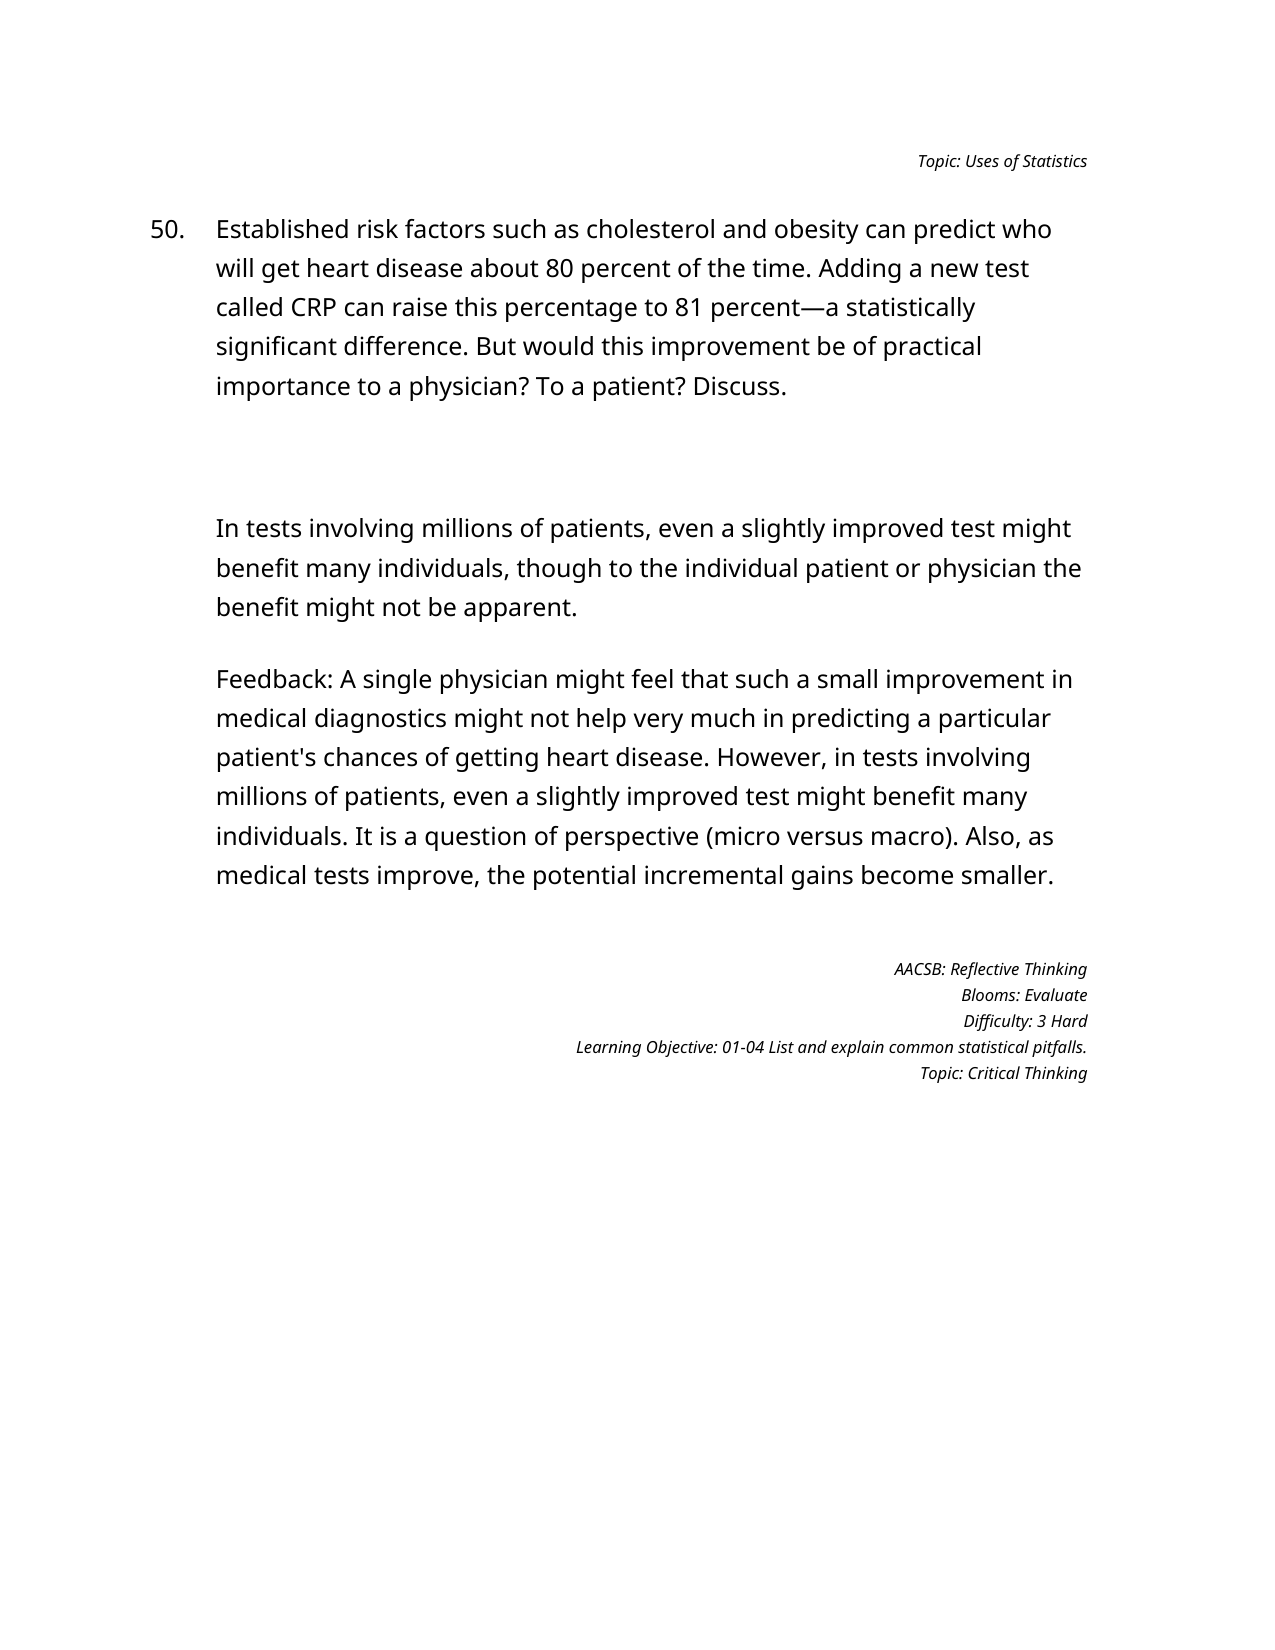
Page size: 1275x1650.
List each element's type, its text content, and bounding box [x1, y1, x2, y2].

table_header 50. [150, 212, 216, 928]
table_header AACSB: Reflective Thinking Blooms: Evaluate Difficulty: 3 Hard Learning Objective: 01-04 List and explain common statistical pitfalls. Topic: Critical Thinking [150, 958, 1087, 1121]
table_header Established risk factors such as cholesterol and obesity can predict who will get heart disease about 80 percent of the time. Adding a new test called CRP can raise this percentage to 81 percent—a statistically significant difference. But would this improvement be of practical importance to a physician? To a patient? Discuss. In tests involving millions of patients, even a slightly improved test might benefit many individuals, though to the individual patient or physician the benefit might not be apparent. Feedback: A single physician might feel that such a small improvement in medical diagnostics might not help very much in predicting a particular patient's chances of getting heart disease. However, in tests involving millions of patients, even a slightly improved test might benefit many individuals. It is a question of perspective (micro versus macro). Also, as medical tests improve, the potential incremental gains become smaller. [216, 212, 1087, 928]
